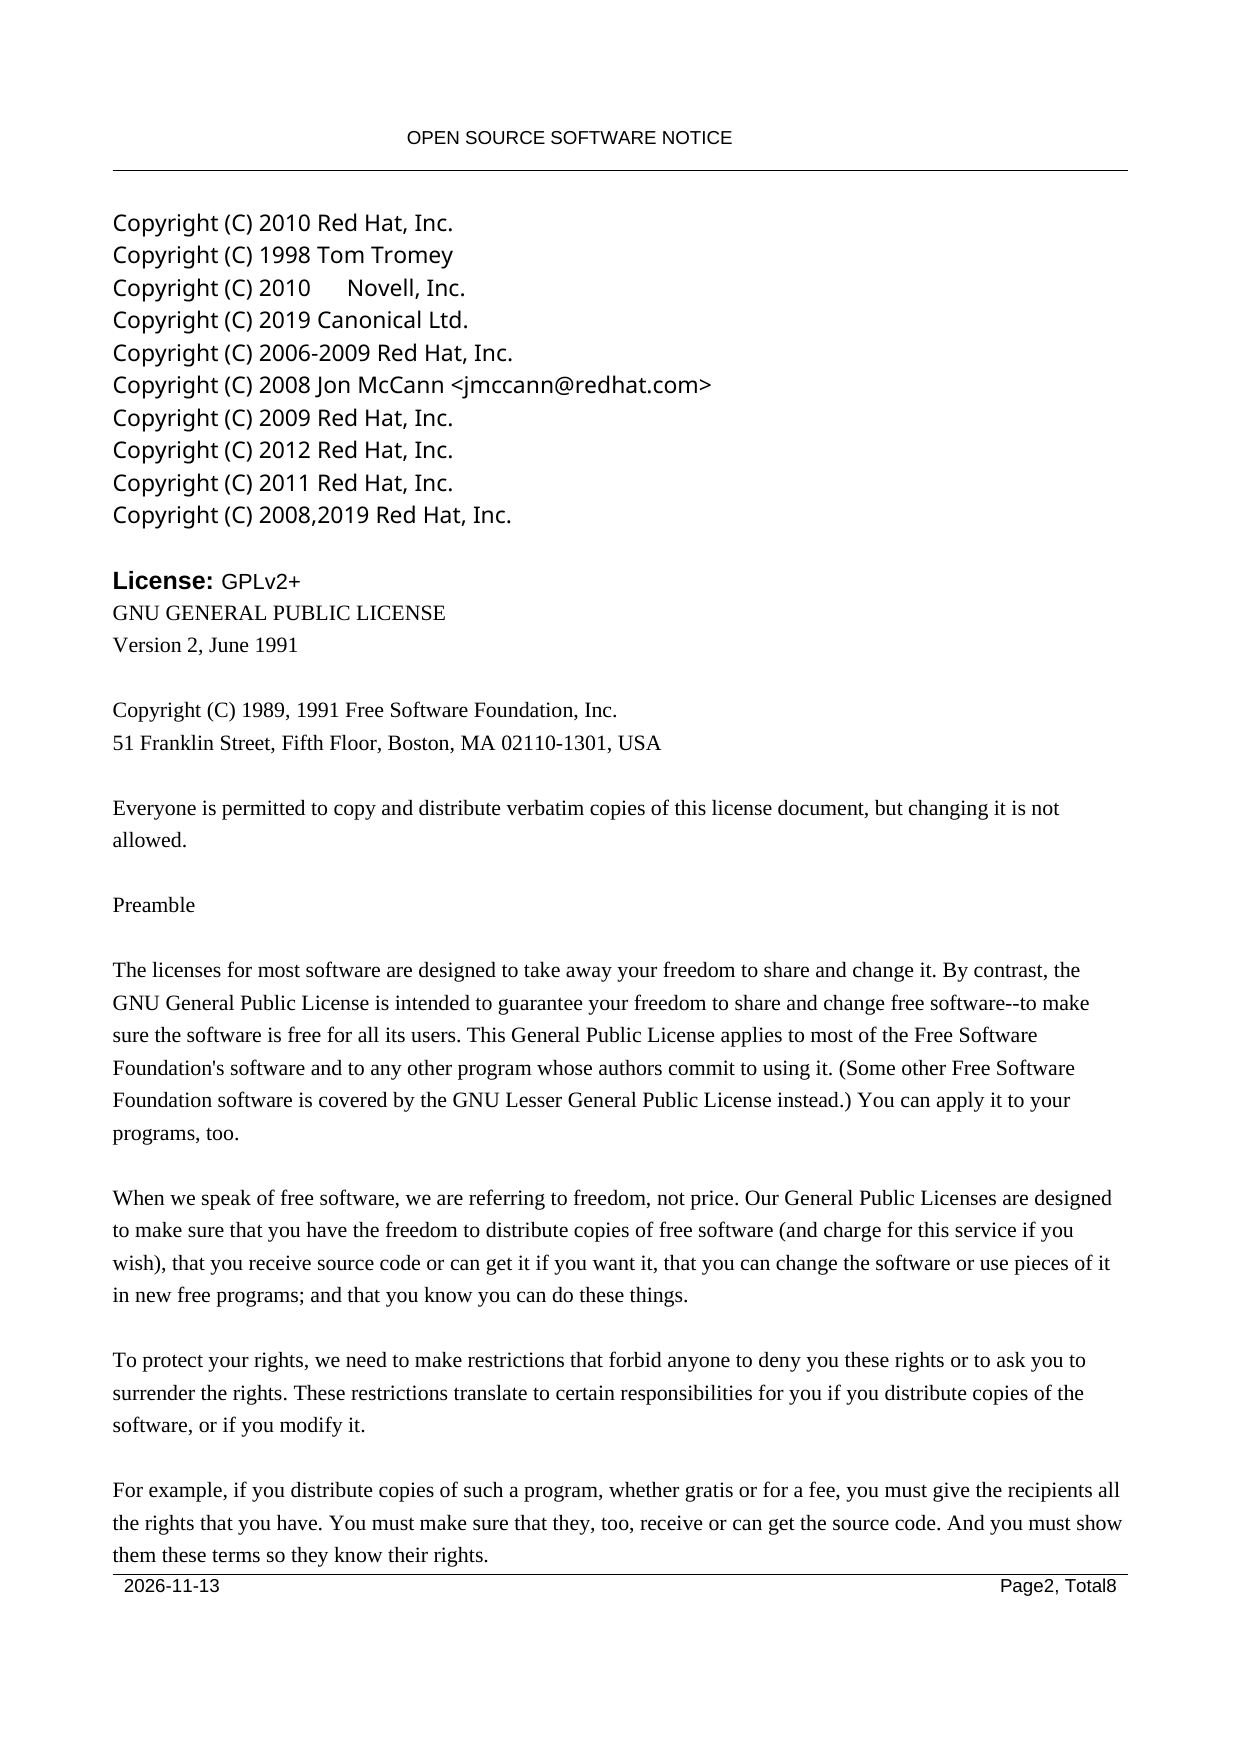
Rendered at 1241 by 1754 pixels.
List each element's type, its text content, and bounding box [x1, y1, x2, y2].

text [112, 596, 1128, 1571]
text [112, 206, 1128, 564]
text License: GPLv2+ [112, 564, 1128, 596]
